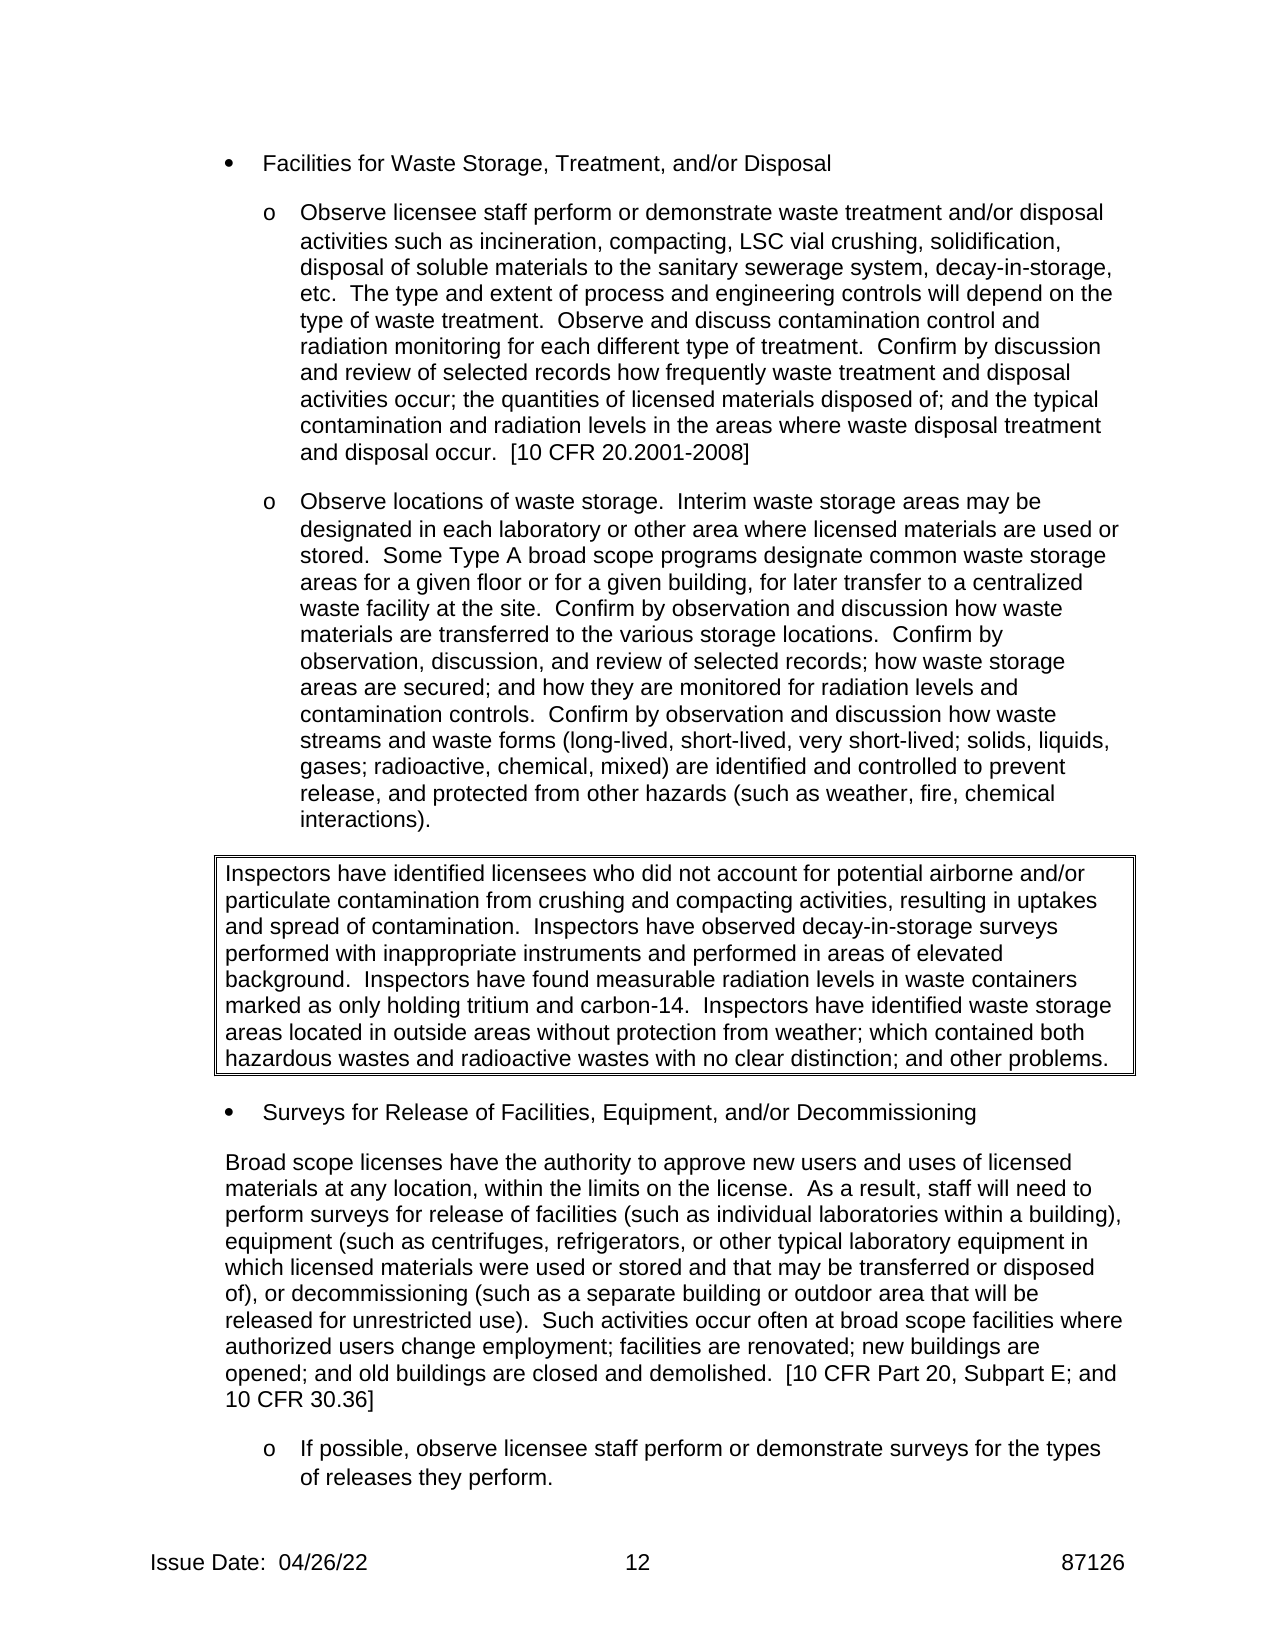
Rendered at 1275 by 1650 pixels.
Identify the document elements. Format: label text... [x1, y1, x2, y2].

text Inspectors have identified licensees who did not account for potential airborne and/or particulate contamination from crushing and compacting activities, resulting in uptakes and spread of contamination. Inspectors have observed decay-in-storage surveys performed with inappropriate instruments and performed in areas of elevated background. Inspectors have found measurable radiation levels in waste containers marked as only holding tritium and carbon-14. Inspectors have identified waste storage areas located in outside areas without protection from weather; which contained both hazardous wastes and radioactive wastes with no clear distinction; and other problems. [217, 858, 1133, 1073]
list Surveys for Release of Facilities, Equipment, and/or Decommissioning [225, 1099, 1125, 1126]
list If possible, observe licensee staff perform or demonstrate surveys for the types of releases they perform. [262, 1435, 1125, 1490]
list Observe locations of waste storage. Interim waste storage areas may be designated in each laboratory or other area where licensed materials are used or stored. Some Type A broad scope programs designate common waste storage areas for a given floor or for a given building, for later transfer to a centralized waste facility at the site. Confirm by observation and discussion how waste materials are transferred to the various storage locations. Confirm by observation, discussion, and review of selected records; how waste storage areas are secured; and how they are monitored for radiation levels and contamination controls. Confirm by observation and discussion how waste streams and waste forms (long-lived, short-lived, very short-lived; solids, liquids, gases; radioactive, chemical, mixed) are identified and controlled to prevent release, and protected from other hazards (such as weather, fire, chemical interactions). [262, 488, 1125, 832]
list Observe licensee staff perform or demonstrate waste treatment and/or disposal activities such as incineration, compacting, LSC vial crushing, solidification, disposal of soluble materials to the sanitary sewerage system, decay-in-storage, etc. The type and extent of process and engineering controls will depend on the type of waste treatment. Observe and discuss contamination control and radiation monitoring for each different type of treatment. Confirm by discussion and review of selected records how frequently waste treatment and disposal activities occur; the quantities of licensed materials disposed of; and the typical contamination and radiation levels in the areas where waste disposal treatment and disposal occur. [10 CFR 20.2001-2008] [262, 199, 1125, 465]
text Broad scope licenses have the authority to approve new users and uses of licensed materials at any location, within the limits on the license. As a result, staff will need to perform surveys for release of facilities (such as individual laboratories within a building), equipment (such as centrifuges, refrigerators, or other typical laboratory equipment in which licensed materials were used or stored and that may be transferred or disposed of), or decommissioning (such as a separate building or outdoor area that will be released for unrestricted use). Such activities occur often at broad scope facilities where authorized users change employment; facilities are renovated; new buildings are opened; and old buildings are closed and demolished. [10 CFR Part 20, Subpart E; and 10 CFR 30.36] [225, 1149, 1125, 1412]
list Facilities for Waste Storage, Treatment, and/or Disposal [225, 150, 1125, 176]
